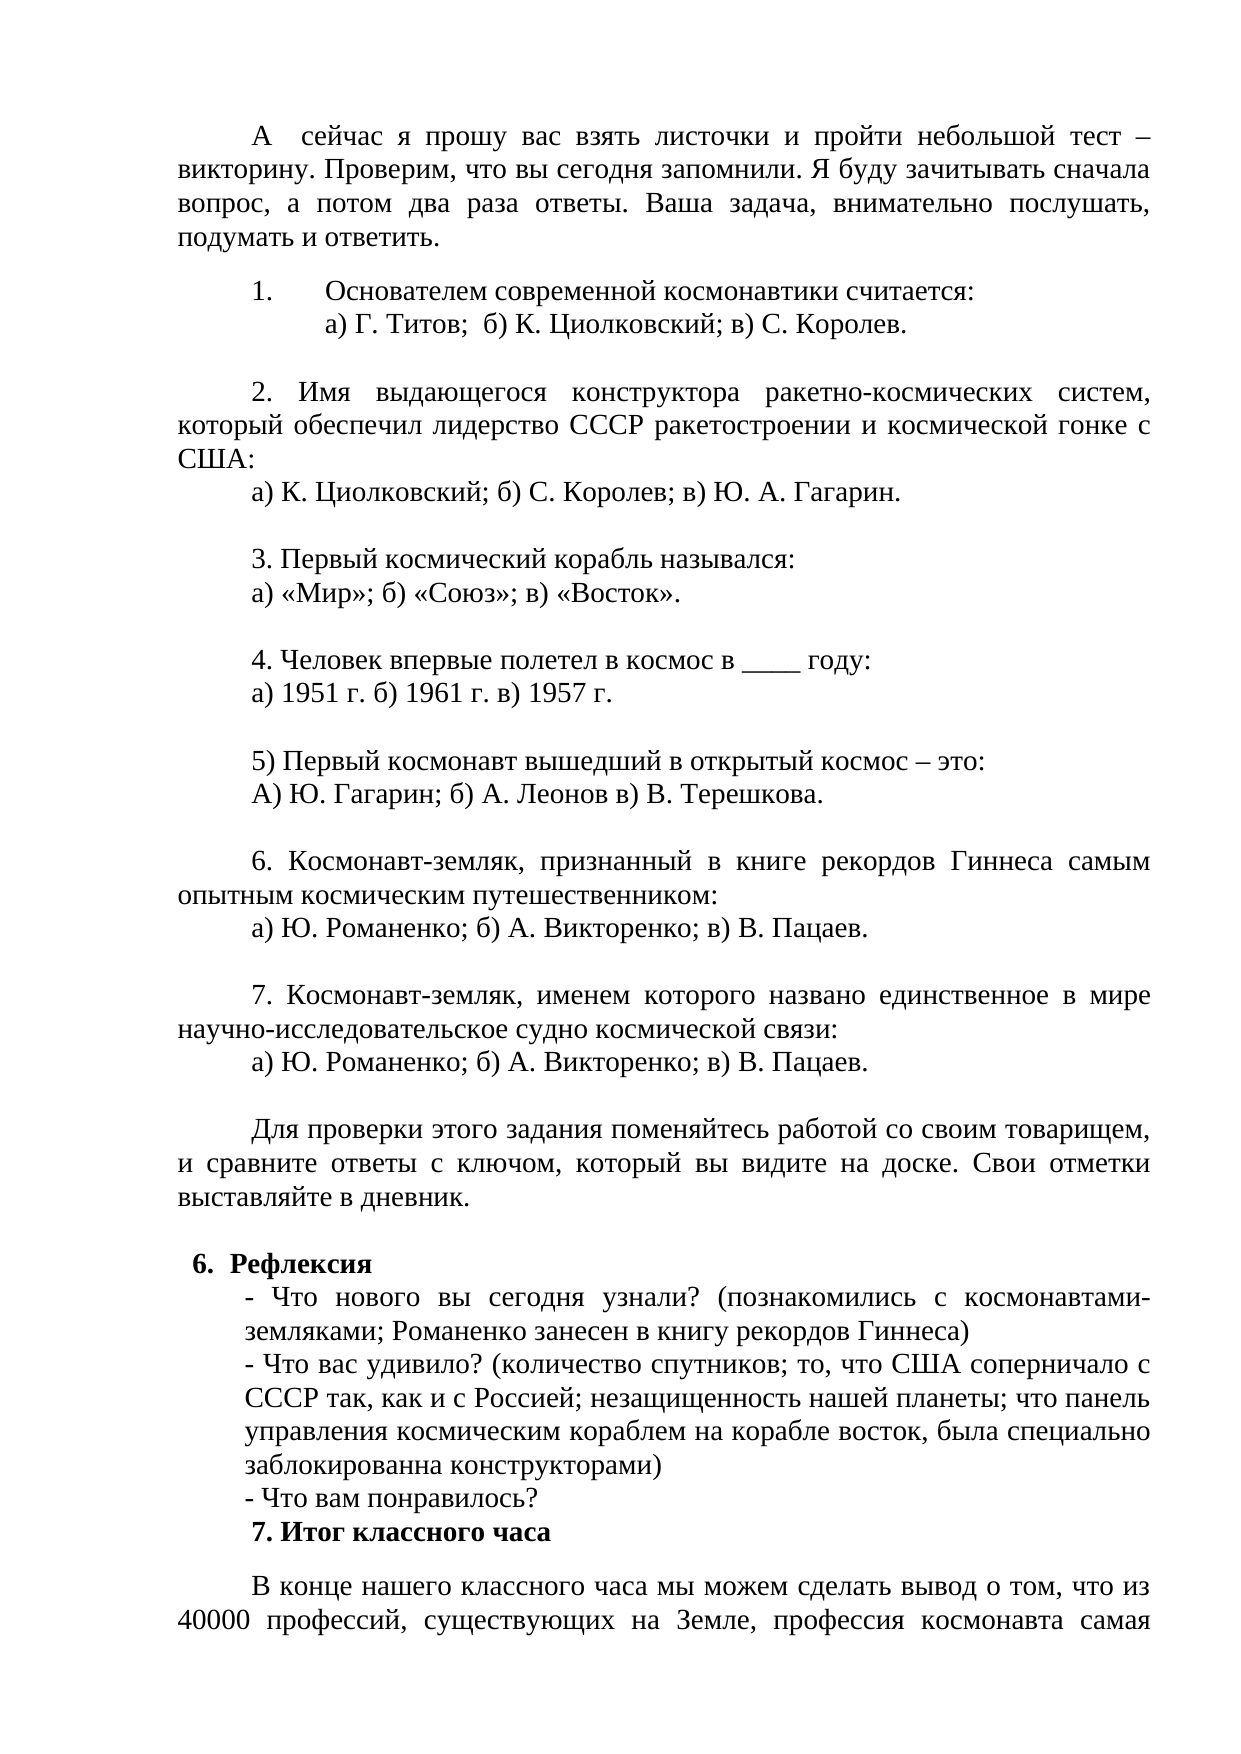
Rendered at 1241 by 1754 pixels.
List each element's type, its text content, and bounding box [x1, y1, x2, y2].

text а) 1951 г. б) 1961 г. в) 1957 г. [177, 676, 1152, 709]
text 5) Первый космонавт вышедший в открытый космос – это: [177, 743, 1152, 776]
text а) Ю. Романенко; б) А. Викторенко; в) В. Пацаев. [177, 1044, 1152, 1078]
text - Что вам понравилось? [244, 1481, 1152, 1514]
text - Что нового вы сегодня узнали? (познакомились с космонавтами-земляками; Романенко занесен в книгу рекордов Гиннеса) [244, 1279, 1152, 1346]
text 7. Итог классного часа [177, 1514, 1152, 1548]
text Для проверки этого задания поменяйтесь работой со своим товарищем, и сравните ответы с ключом, который вы видите на доске. Свои отметки выставляйте в дневник. [177, 1112, 1152, 1212]
text 4. Человек впервые полетел в космос в ____ году: [177, 642, 1152, 676]
text а) К. Циолковский; б) С. Королев; в) Ю. А. Гагарин. [177, 474, 1152, 508]
text 3. Первый космический корабль назывался: [177, 541, 1152, 575]
text а) Г. Титов; б) К. Циолковский; в) С. Королев. [177, 307, 1152, 340]
text 2. Имя выдающегося конструктора ракетно-космических систем, который обеспечил лидерство СССР ракетостроении и космической гонке с США: [177, 374, 1152, 474]
list Основателем современной космонавтики считается: [177, 273, 1152, 307]
text 7. Космонавт-земляк, именем которого названо единственное в мире научно-исследовательское судно космической связи: [177, 977, 1152, 1044]
text А сейчас я прошу вас взять листочки и пройти небольшой тест –викторину. Проверим, что вы сегодня запомнили. Я буду зачитывать сначала вопрос, а потом два раза ответы. Ваша задача, внимательно послушать, подумать и ответить. [177, 118, 1152, 252]
text - Что вас удивило? (количество спутников; то, что США соперничало с СССР так, как и с Россией; незащищенность нашей планеты; что панель управления космическим кораблем на корабле восток, была специально заблокированна конструкторами) [244, 1346, 1152, 1481]
text А) Ю. Гагарин; б) А. Леонов в) В. Терешкова. [177, 776, 1152, 810]
list Рефлексия [192, 1246, 1152, 1279]
text а) Ю. Романенко; б) А. Викторенко; в) В. Пацаев. [177, 910, 1152, 944]
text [177, 1568, 1152, 1636]
text а) «Мир»; б) «Союз»; в) «Восток». [177, 575, 1152, 608]
text 6. Космонавт-земляк, признанный в книге рекордов Гиннеса самым опытным космическим путешественником: [177, 843, 1152, 910]
